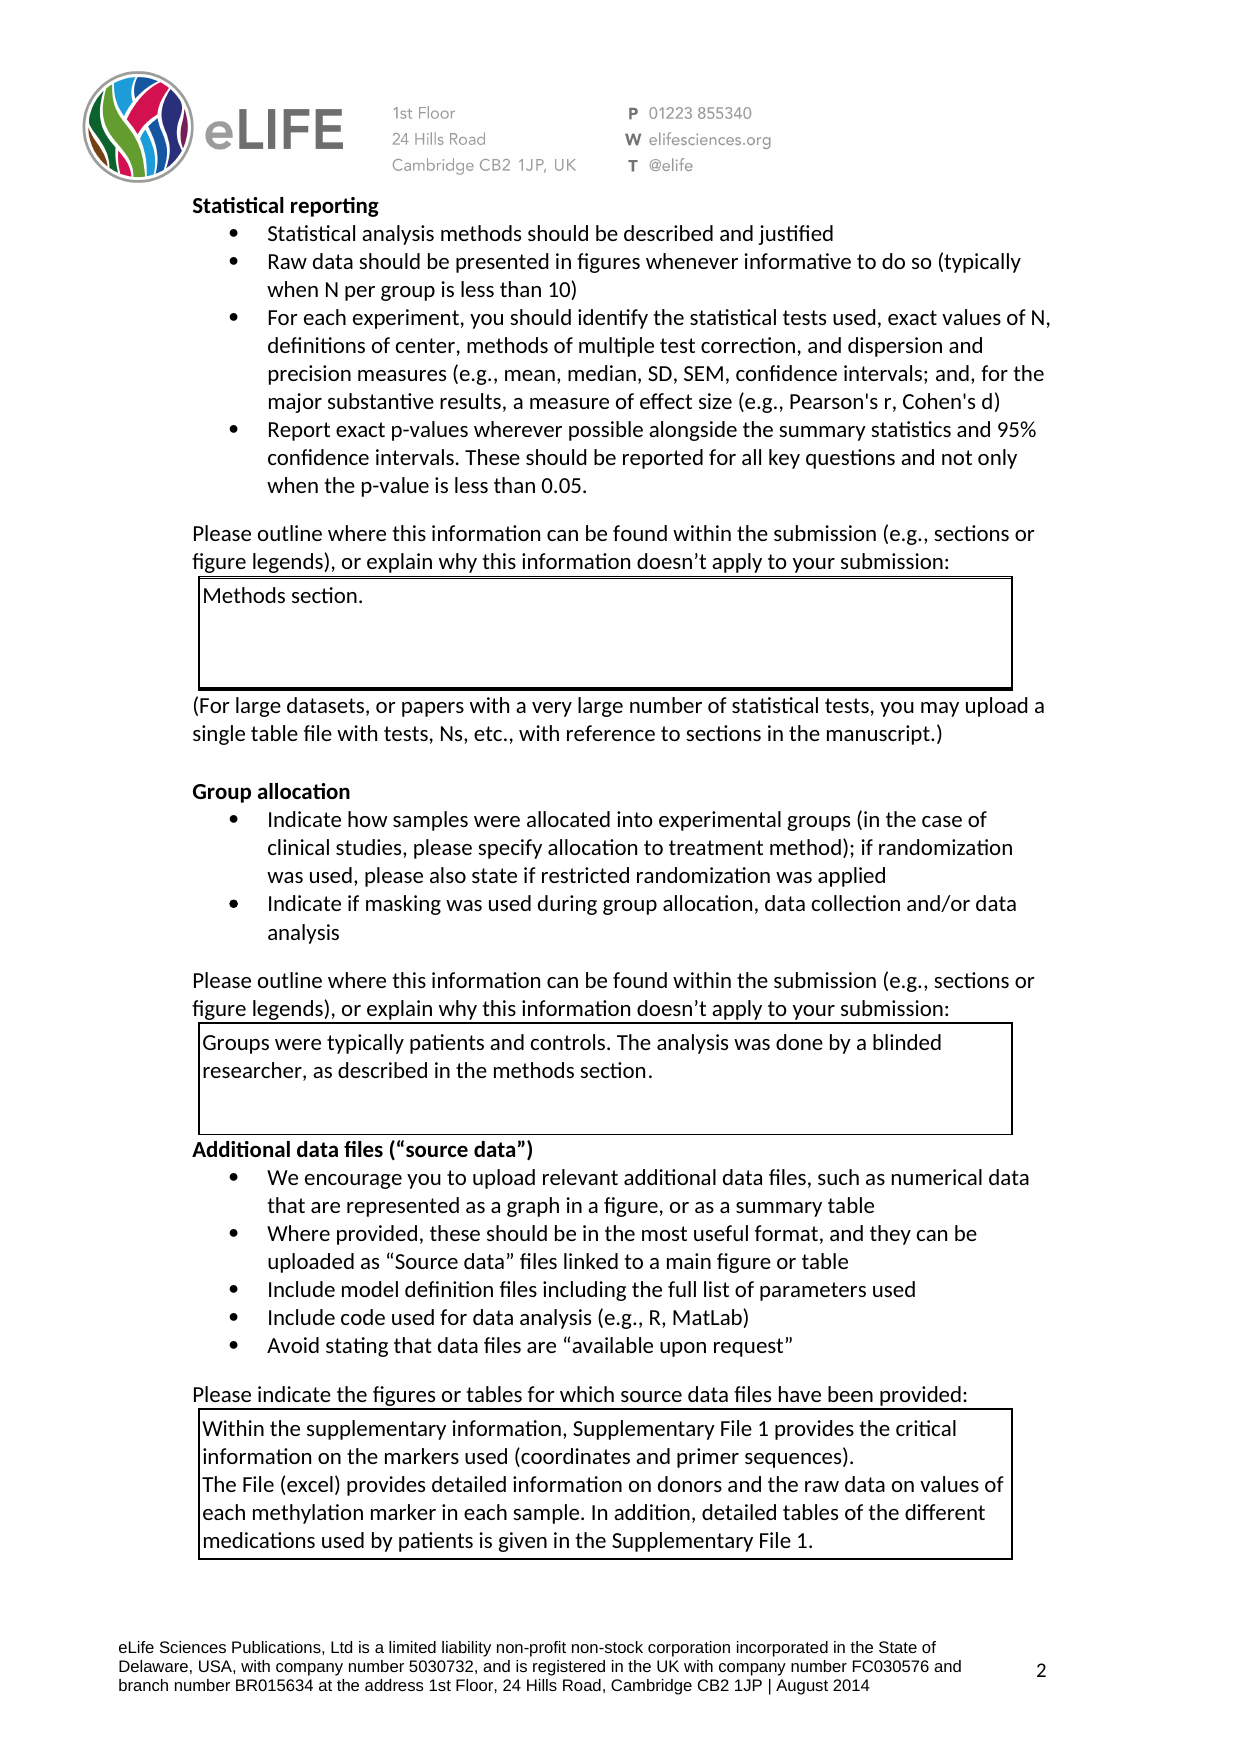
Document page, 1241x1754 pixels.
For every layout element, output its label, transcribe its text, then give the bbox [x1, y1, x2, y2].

list Include model definition files including the full list of parameters used [229, 1276, 1053, 1303]
list Indicate how samples were allocated into experimental groups (in the case of clinical studies, please specify allocation to treatment method); if randomization was used, please also state if restricted randomization was applied [229, 806, 1053, 889]
list We encourage you to upload relevant additional data files, such as numerical data that are represented as a graph in a figure, or as a summary table [229, 1163, 1053, 1219]
text (For large datasets, or papers with a very large number of statistical tests, you may upload a single table file with tests, Ns, etc., with reference to sections in the manuscript.) [192, 603, 1053, 747]
text The File (excel) provides detailed information on donors and the raw data on values of each methylation marker in each sample. In addition, detailed tables of the different medications used by patients is given in the Supplementary File 1. [200, 1470, 1011, 1556]
list Indicate if masking was used during group allocation, data collection and/or data analysis [229, 889, 1053, 946]
text Additional data files (“source data”) [192, 1052, 1053, 1163]
text Within the supplementary information, Supplementary File 1 provides the critical information on the markers used (coordinates and primer sequences). [200, 1412, 1011, 1470]
list For each experiment, you should identify the statistical tests used, exact values of N, definitions of center, methods of multiple test correction, and dispersion and precision measures (e.g., mean, median, SD, SEM, confidence intervals; and, for the major substantive results, a measure of effect size (e.g., Pearson's r, Cohen's d) [229, 303, 1053, 415]
text Please indicate the figures or tables for which source data files have been provided: [192, 1380, 1053, 1408]
list Report exact p-values wherever possible alongside the summary statistics and 95% confidence intervals. These should be reported for all key questions and not only when the p-value is less than 0.05. [229, 415, 1053, 499]
text Statistical reporting [192, 191, 1053, 219]
text Group allocation [192, 777, 1053, 806]
list Avoid stating that data files are “available upon request” [229, 1332, 1053, 1359]
text Methods section. [200, 579, 1011, 611]
list Raw data should be presented in figures whenever informative to do so (typically when N per group is less than 10) [229, 247, 1053, 303]
list Statistical analysis methods should be described and justified [229, 219, 1053, 247]
text Groups were typically patients and controls. The analysis was done by a blinded researcher, as described in the methods section. [200, 1026, 1011, 1086]
picture [73, 59, 784, 191]
list Include code used for data analysis (e.g., R, MatLab) [229, 1303, 1053, 1332]
list Where provided, these should be in the most useful format, and they can be uploaded as “Source data” files linked to a main figure or table [229, 1219, 1053, 1276]
